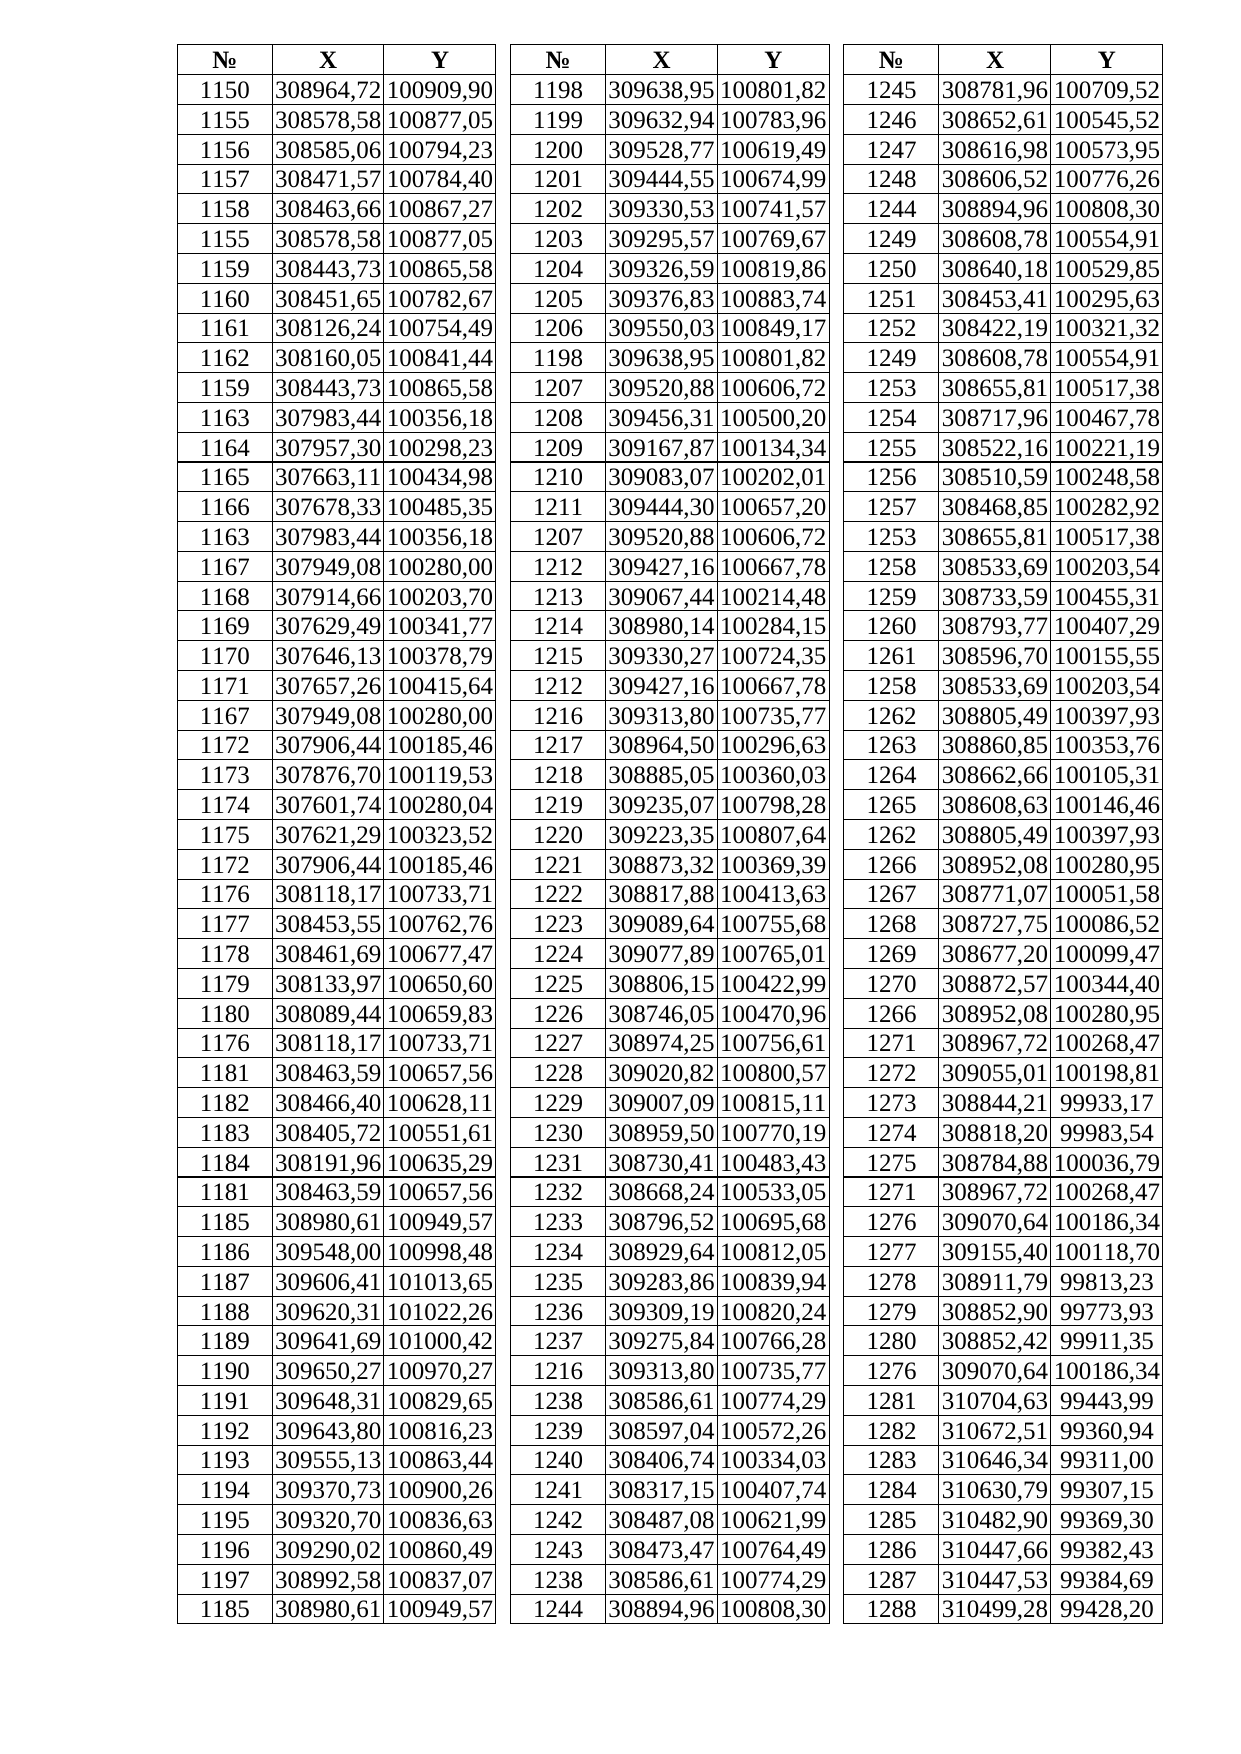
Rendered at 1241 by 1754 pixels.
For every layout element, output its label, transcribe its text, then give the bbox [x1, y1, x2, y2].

table_header Y [1051, 45, 1162, 74]
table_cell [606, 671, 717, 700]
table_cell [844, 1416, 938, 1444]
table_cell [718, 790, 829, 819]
table_header № [844, 45, 938, 74]
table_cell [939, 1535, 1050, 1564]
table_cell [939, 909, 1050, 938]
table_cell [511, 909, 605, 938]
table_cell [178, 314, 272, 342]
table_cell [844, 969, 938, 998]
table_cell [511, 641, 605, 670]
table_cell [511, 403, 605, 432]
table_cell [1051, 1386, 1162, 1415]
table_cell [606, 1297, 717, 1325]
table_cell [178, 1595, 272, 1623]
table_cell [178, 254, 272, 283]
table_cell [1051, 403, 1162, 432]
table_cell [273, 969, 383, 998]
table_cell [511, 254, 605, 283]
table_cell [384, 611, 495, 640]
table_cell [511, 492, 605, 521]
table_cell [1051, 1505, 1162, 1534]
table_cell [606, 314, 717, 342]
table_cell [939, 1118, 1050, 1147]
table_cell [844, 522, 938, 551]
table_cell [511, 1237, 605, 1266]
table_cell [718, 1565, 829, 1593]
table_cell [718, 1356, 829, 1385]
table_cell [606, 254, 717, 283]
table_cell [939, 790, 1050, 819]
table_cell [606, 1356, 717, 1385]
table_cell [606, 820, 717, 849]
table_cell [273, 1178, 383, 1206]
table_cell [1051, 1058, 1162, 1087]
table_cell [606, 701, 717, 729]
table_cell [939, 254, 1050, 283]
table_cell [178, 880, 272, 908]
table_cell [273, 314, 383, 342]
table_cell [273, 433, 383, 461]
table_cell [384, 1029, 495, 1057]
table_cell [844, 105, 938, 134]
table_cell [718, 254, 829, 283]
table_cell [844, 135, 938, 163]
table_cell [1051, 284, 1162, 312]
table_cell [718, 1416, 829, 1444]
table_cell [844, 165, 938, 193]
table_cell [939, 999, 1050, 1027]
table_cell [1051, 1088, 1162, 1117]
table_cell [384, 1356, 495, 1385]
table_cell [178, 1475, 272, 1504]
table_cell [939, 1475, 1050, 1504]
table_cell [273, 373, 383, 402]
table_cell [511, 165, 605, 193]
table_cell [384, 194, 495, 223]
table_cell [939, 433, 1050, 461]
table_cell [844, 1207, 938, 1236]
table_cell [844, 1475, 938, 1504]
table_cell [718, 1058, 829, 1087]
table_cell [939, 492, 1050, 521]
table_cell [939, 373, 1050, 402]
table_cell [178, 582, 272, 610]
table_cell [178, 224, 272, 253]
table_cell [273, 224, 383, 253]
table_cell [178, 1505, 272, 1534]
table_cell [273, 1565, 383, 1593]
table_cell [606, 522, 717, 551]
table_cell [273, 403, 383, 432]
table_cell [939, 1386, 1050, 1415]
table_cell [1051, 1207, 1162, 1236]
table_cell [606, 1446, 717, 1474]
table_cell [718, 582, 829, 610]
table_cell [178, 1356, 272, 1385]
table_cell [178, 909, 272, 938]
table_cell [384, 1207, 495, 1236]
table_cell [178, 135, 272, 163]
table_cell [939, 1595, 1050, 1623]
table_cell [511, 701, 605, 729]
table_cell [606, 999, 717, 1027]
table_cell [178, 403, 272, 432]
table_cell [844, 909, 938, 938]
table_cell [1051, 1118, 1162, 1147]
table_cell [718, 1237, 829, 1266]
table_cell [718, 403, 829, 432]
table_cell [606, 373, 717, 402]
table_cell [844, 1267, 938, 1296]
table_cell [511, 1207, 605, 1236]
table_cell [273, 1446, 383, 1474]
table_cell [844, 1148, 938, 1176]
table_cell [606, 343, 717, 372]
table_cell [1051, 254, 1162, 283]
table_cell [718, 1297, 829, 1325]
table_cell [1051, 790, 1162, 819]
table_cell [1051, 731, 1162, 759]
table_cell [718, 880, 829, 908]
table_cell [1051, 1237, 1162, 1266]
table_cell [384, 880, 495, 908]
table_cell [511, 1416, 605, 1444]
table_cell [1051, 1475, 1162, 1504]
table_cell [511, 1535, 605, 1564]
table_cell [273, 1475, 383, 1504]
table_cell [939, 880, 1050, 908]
table_header X [939, 45, 1050, 74]
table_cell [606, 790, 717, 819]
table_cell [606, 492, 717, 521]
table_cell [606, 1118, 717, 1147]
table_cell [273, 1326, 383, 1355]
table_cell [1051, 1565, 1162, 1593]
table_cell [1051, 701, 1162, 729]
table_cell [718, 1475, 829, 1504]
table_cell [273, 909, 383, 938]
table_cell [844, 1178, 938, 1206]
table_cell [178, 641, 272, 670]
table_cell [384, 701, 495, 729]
table_header № [511, 45, 605, 74]
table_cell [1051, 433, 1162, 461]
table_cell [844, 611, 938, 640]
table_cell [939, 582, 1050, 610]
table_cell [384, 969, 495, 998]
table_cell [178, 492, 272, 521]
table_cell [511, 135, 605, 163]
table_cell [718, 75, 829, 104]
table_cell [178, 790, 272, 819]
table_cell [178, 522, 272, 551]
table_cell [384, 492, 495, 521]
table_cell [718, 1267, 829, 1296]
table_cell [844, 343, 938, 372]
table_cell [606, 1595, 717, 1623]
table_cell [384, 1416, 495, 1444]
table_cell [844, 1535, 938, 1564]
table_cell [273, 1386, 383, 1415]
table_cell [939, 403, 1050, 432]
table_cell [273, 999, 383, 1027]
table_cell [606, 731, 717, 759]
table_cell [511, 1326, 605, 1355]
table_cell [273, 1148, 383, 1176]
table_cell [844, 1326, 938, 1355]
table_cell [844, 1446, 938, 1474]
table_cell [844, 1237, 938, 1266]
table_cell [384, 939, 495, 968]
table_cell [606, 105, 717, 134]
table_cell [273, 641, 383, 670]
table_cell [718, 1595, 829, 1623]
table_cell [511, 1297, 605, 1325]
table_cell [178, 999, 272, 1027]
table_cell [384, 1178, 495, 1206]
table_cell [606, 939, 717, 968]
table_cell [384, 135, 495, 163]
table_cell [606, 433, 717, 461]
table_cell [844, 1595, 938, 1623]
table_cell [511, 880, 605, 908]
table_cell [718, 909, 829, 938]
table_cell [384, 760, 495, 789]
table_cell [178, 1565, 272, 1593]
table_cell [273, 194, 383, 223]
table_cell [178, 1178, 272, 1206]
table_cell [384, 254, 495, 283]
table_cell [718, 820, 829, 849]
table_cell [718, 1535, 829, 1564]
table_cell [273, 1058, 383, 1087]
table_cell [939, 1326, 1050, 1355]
table_header X [273, 45, 383, 74]
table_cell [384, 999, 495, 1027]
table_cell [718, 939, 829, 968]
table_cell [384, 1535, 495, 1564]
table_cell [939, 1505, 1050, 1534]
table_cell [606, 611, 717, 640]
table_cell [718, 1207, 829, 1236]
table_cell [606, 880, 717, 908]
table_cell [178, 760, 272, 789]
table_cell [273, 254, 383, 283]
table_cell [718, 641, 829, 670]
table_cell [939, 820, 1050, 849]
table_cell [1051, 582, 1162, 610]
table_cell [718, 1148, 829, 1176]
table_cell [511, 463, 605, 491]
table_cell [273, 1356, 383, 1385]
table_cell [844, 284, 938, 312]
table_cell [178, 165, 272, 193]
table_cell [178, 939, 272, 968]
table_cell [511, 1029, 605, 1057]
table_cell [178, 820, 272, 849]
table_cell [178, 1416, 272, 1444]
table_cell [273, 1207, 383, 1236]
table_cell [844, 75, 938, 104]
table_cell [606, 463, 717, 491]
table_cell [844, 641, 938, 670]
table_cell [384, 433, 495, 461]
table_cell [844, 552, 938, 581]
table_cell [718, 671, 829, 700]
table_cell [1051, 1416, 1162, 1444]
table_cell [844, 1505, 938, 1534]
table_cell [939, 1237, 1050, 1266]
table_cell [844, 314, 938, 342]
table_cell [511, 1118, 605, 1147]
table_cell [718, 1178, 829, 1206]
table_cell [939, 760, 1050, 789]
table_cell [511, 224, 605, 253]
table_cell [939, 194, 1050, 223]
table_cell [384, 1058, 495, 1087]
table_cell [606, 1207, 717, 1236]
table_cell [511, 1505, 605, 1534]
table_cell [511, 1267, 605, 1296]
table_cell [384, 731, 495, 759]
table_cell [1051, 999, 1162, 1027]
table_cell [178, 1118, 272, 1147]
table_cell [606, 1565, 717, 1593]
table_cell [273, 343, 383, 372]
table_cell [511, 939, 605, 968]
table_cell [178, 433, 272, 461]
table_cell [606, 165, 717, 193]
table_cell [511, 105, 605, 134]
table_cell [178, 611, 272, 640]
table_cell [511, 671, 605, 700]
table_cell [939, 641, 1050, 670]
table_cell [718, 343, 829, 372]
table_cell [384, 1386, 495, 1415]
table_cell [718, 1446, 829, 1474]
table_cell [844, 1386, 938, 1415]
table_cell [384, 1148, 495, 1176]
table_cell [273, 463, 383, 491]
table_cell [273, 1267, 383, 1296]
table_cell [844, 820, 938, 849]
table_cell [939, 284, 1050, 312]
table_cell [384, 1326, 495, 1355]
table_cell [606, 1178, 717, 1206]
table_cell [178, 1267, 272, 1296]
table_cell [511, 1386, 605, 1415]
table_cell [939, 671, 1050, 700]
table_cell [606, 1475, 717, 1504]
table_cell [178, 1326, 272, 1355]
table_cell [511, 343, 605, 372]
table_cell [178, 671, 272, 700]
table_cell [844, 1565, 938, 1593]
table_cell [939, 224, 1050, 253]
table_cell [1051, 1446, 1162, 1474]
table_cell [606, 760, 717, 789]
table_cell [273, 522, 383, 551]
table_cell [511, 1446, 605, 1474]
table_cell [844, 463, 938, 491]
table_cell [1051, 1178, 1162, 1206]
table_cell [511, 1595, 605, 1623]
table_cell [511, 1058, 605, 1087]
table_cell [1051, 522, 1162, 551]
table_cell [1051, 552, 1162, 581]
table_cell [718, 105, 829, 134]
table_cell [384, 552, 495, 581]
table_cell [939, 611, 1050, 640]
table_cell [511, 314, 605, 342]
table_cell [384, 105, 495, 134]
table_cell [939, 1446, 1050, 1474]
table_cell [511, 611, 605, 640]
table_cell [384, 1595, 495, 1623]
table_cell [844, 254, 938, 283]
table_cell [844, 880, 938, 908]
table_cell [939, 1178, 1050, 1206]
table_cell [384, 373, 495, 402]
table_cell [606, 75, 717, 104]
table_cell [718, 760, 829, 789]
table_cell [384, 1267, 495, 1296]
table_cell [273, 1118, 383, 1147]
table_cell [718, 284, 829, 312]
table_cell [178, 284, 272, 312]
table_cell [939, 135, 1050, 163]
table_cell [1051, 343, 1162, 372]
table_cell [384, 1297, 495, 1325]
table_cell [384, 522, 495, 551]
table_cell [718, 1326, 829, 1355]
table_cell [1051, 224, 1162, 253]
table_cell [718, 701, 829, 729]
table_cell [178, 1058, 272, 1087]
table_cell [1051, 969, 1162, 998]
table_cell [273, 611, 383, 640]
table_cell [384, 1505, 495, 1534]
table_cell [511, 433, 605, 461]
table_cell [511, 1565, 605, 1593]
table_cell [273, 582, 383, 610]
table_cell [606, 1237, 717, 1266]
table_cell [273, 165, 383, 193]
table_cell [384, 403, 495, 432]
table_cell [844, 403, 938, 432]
table_header Y [718, 45, 829, 74]
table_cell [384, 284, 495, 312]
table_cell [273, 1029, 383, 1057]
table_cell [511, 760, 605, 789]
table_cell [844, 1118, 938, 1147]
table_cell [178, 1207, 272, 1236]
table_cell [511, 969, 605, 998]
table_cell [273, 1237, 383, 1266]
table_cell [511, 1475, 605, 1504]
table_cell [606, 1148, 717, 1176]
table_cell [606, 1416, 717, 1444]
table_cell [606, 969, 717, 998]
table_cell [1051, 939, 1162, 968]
table_header X [606, 45, 717, 74]
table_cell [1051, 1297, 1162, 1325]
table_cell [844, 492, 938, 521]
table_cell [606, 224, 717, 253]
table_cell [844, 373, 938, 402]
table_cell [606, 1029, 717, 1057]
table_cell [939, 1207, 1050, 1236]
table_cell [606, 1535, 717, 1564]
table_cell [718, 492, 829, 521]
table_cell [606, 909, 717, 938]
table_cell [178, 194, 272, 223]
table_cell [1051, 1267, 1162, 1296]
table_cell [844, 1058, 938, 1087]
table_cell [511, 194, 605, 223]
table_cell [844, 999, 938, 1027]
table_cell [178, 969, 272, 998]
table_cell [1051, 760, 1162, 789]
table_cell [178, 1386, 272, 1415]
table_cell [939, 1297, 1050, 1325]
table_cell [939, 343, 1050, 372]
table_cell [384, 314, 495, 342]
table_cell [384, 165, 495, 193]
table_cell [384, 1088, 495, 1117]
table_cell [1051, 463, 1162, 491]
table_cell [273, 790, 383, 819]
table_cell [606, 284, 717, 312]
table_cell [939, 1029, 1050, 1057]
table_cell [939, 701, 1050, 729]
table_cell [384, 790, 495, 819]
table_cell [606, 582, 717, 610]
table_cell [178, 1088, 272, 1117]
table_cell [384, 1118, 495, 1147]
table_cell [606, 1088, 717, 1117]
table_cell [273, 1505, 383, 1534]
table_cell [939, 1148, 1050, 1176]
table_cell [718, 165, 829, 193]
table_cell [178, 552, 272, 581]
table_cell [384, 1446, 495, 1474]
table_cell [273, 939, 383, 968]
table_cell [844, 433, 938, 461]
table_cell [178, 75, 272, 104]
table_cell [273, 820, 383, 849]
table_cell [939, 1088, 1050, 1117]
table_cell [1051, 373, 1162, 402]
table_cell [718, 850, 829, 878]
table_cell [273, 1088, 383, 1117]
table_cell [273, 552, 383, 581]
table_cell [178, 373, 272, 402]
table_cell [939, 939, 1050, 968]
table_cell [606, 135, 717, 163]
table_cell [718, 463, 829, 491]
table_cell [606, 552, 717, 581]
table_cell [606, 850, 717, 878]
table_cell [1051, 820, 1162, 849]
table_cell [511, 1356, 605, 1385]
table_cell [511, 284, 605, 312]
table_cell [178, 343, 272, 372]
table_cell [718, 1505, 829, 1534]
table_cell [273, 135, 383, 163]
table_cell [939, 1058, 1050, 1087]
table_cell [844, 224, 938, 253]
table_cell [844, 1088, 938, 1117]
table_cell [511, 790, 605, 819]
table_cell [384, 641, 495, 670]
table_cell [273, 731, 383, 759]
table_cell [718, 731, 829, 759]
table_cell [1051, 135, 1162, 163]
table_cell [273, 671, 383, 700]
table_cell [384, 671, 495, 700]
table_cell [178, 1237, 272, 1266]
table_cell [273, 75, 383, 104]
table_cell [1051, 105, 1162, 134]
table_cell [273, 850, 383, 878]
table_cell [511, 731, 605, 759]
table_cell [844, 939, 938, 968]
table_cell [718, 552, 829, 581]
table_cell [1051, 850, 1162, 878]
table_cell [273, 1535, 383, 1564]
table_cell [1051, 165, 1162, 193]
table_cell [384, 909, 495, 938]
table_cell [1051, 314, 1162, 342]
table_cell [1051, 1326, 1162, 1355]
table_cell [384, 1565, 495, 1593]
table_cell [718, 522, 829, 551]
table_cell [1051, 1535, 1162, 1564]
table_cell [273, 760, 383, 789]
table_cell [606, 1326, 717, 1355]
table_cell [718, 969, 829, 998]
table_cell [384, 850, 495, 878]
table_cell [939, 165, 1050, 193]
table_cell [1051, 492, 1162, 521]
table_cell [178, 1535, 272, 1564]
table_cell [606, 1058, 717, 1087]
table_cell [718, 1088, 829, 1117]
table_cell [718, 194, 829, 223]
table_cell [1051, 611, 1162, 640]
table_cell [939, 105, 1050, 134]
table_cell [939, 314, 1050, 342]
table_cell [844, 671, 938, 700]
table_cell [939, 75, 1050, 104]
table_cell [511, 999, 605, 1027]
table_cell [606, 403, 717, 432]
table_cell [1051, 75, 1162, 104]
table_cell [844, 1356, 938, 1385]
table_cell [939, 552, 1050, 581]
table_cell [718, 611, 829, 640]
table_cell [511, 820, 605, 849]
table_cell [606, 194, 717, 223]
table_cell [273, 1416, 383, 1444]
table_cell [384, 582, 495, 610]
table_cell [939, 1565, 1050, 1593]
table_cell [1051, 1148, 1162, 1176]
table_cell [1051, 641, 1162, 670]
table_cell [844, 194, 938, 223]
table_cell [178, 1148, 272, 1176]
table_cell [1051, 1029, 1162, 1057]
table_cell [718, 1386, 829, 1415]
table_header Y [384, 45, 495, 74]
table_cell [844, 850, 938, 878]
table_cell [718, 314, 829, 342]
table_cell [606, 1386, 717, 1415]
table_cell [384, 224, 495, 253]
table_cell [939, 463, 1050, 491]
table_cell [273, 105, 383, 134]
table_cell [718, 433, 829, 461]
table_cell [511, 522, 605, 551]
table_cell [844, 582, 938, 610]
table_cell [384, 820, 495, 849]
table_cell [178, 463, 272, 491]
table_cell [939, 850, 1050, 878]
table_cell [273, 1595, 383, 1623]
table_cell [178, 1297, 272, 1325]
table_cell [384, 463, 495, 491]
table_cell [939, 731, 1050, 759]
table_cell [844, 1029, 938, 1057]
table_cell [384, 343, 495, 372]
table_header № [178, 45, 272, 74]
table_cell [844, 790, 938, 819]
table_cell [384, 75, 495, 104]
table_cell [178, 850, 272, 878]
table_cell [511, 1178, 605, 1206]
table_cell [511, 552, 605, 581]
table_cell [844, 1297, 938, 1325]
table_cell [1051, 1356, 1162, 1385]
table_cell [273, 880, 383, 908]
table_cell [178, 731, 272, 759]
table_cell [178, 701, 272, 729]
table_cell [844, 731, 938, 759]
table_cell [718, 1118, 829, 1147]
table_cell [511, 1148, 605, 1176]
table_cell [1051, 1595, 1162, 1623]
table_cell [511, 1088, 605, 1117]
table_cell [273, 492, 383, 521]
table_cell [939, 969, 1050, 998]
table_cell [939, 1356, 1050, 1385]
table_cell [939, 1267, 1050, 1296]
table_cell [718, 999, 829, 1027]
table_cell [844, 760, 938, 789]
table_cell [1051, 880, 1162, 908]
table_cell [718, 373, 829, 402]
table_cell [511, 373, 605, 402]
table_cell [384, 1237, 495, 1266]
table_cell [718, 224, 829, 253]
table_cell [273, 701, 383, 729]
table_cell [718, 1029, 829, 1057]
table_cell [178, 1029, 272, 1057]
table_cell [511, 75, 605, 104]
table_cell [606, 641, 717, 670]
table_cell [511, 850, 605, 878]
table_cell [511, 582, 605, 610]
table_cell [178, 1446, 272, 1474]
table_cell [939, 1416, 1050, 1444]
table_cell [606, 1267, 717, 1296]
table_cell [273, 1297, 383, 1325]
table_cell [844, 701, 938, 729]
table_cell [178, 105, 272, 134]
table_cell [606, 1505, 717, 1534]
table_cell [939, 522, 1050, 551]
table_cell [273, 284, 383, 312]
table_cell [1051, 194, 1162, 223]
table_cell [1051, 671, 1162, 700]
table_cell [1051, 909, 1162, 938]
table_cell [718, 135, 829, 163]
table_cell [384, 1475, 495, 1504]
